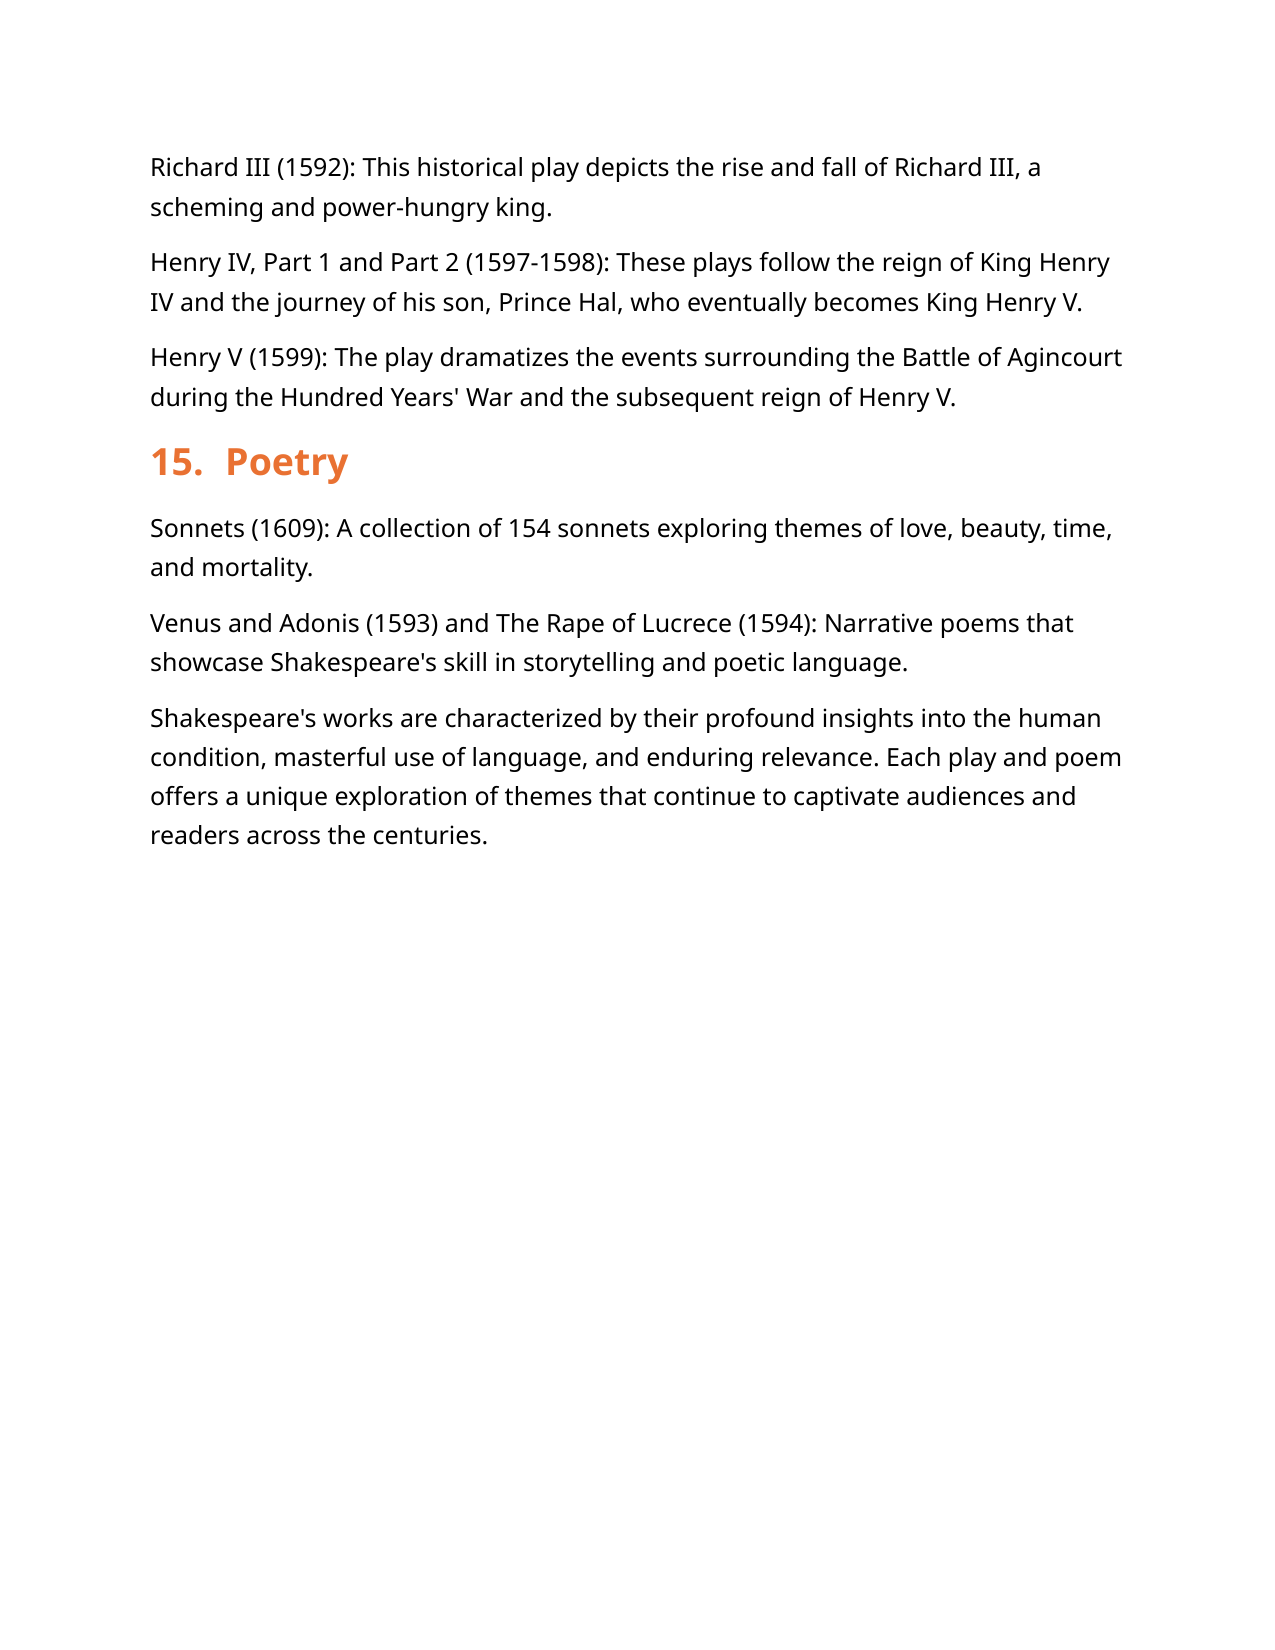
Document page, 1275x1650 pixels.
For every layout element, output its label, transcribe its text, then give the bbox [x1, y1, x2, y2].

text Richard III (1592): This historical play depicts the rise and fall of Richard III, a scheming and power-hungry king. [150, 150, 1125, 223]
list Poetry [150, 435, 1125, 486]
text Shakespeare's works are characterized by their profound insights into the human condition, masterful use of language, and enduring relevance. Each play and poem offers a unique exploration of themes that continue to captivate audiences and readers across the centuries. [150, 700, 1125, 852]
text Venus and Adonis (1593) and The Rape of Lucrece (1594): Narrative poems that showcase Shakespeare's skill in storytelling and poetic language. [150, 605, 1125, 678]
text Henry IV, Part 1 and Part 2 (1597-1598): These plays follow the reign of King Henry IV and the journey of his son, Prince Hal, who eventually becomes King Henry V. [150, 245, 1125, 318]
text Henry V (1599): The play dramatizes the events surrounding the Battle of Agincourt during the Hundred Years' War and the subsequent reign of Henry V. [150, 340, 1125, 413]
text Sonnets (1609): A collection of 154 sonnets exploring themes of love, beauty, time, and mortality. [150, 510, 1125, 583]
